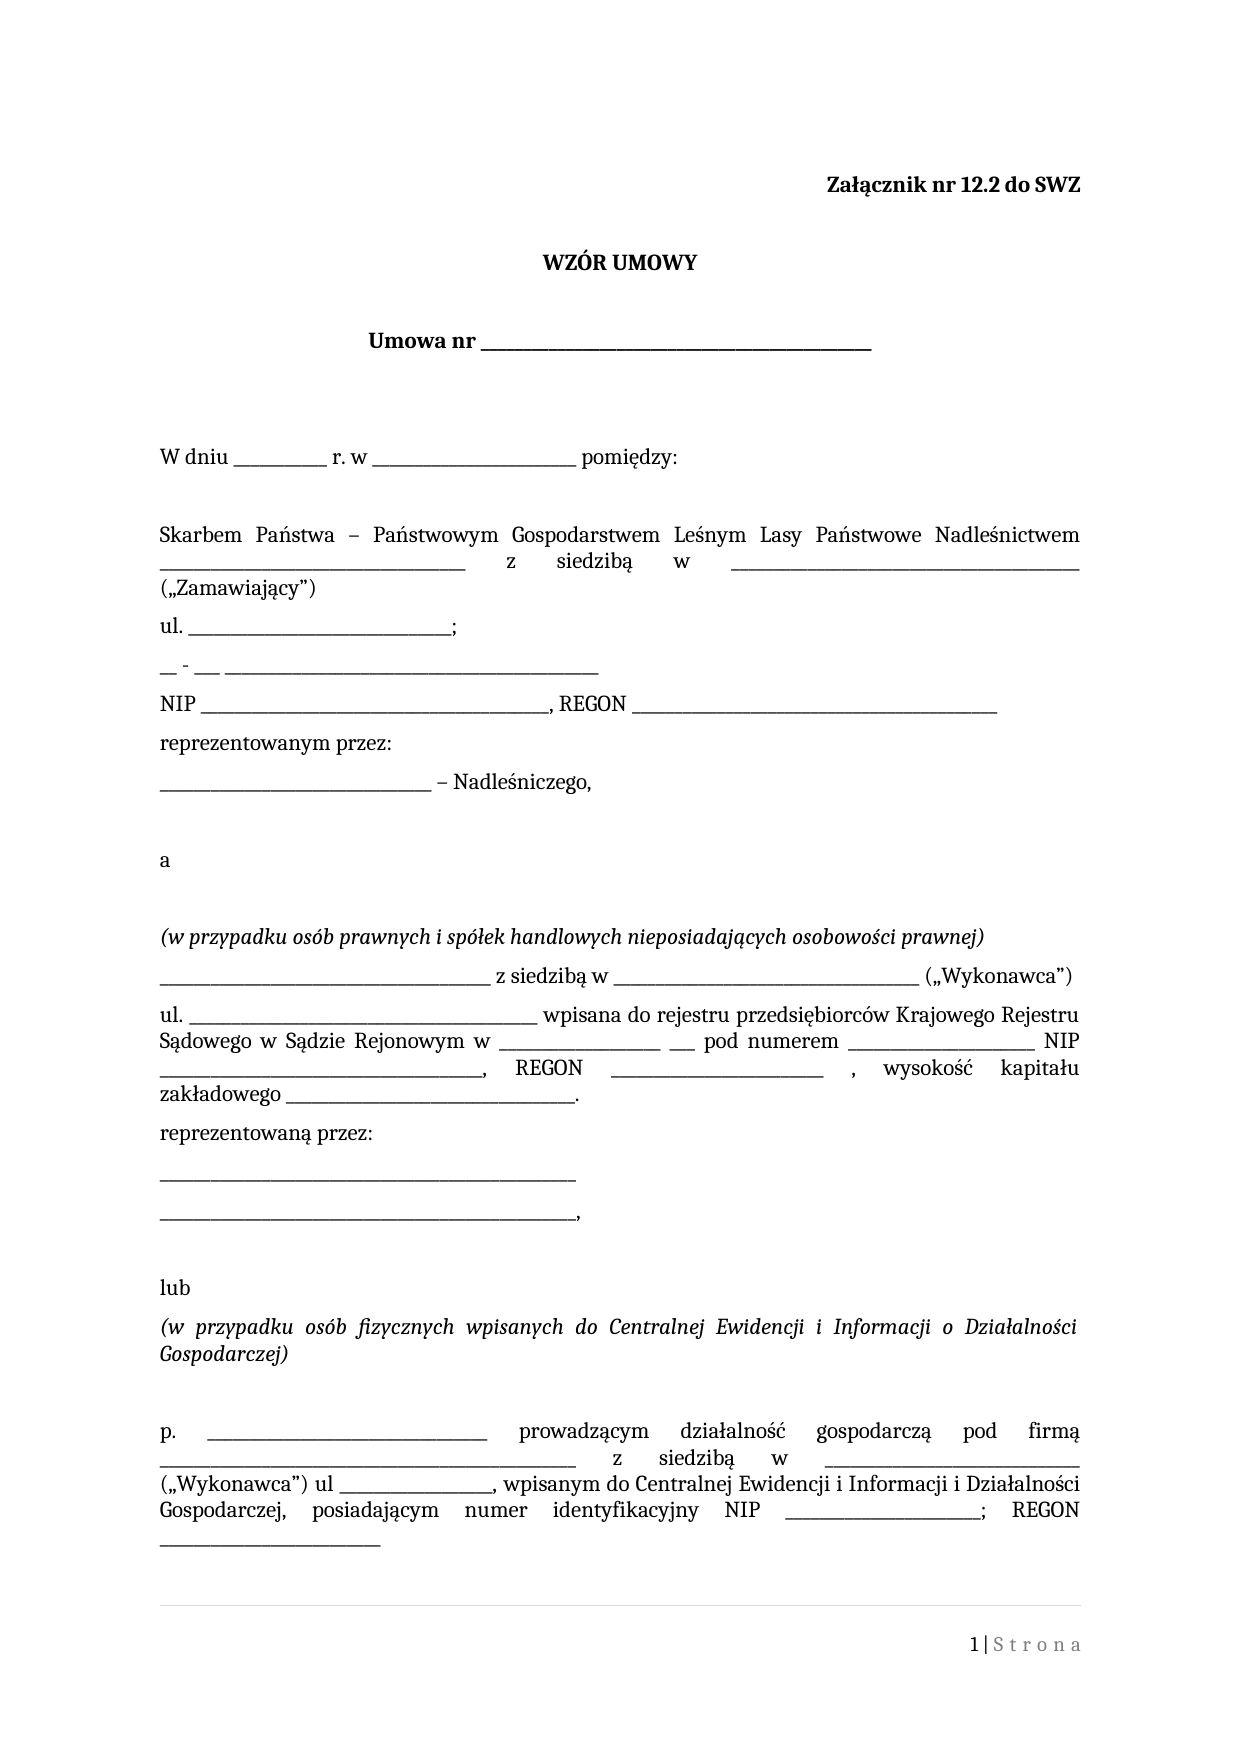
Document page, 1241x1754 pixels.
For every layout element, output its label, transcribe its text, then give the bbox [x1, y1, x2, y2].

text (w przypadku osób prawnych i spółek handlowych nieposiadających osobowości prawnej) [159, 924, 1081, 950]
text (w przypadku osób fizycznych wpisanych do Centralnej Ewidencji i Informacji o Działalności Gospodarczej) [159, 1314, 1081, 1367]
text ul. _________________________________________ wpisana do rejestru przedsiębiorców Krajowego Rejestru Sądowego w Sądzie Rejonowym w ___________________ ___ pod numerem ______________________ NIP ______________________________________, REGON _________________________ , wysokość kapitału zakładowego __________________________________. [159, 1002, 1081, 1107]
text p. _________________________________ prowadzącym działalność gospodarczą pod firmą _________________________________________________ z siedzibą w ______________________________ („Wykonawca”) ul __________________, wpisanym do Centralnej Ewidencji i Informacji i Działalności Gospodarczej, posiadającym numer identyfikacyjny NIP _______________________; REGON __________________________ [159, 1418, 1081, 1550]
text _________________________________________________, [159, 1197, 1081, 1224]
text WZÓR UMOWY [159, 250, 1081, 276]
text NIP _________________________________________, REGON ___________________________________________ [159, 691, 1081, 717]
text _________________________________________________ [159, 1158, 1081, 1185]
text Załącznik nr 12.2 do SWZ [159, 172, 1081, 198]
text W dniu ___________ r. w ________________________ pomiędzy: [159, 444, 1081, 470]
text __ - ___ ____________________________________________ [159, 652, 1081, 678]
text ________________________________ – Nadleśniczego, [159, 769, 1081, 795]
text _______________________________________ z siedzibą w ____________________________________ („Wykonawca”) [159, 963, 1081, 989]
text reprezentowaną przez: [159, 1120, 1081, 1146]
text reprezentowanym przez: [159, 730, 1081, 756]
text Umowa nr ______________________________________________ [159, 327, 1081, 354]
text ul. _______________________________; [159, 613, 1081, 639]
text a [159, 846, 1081, 873]
text Skarbem Państwa – Państwowym Gospodarstwem Leśnym Lasy Państwowe Nadleśnictwem ____________________________________ z siedzibą w _________________________________________ („Zamawiający”) [159, 522, 1081, 601]
text lub [159, 1275, 1081, 1301]
